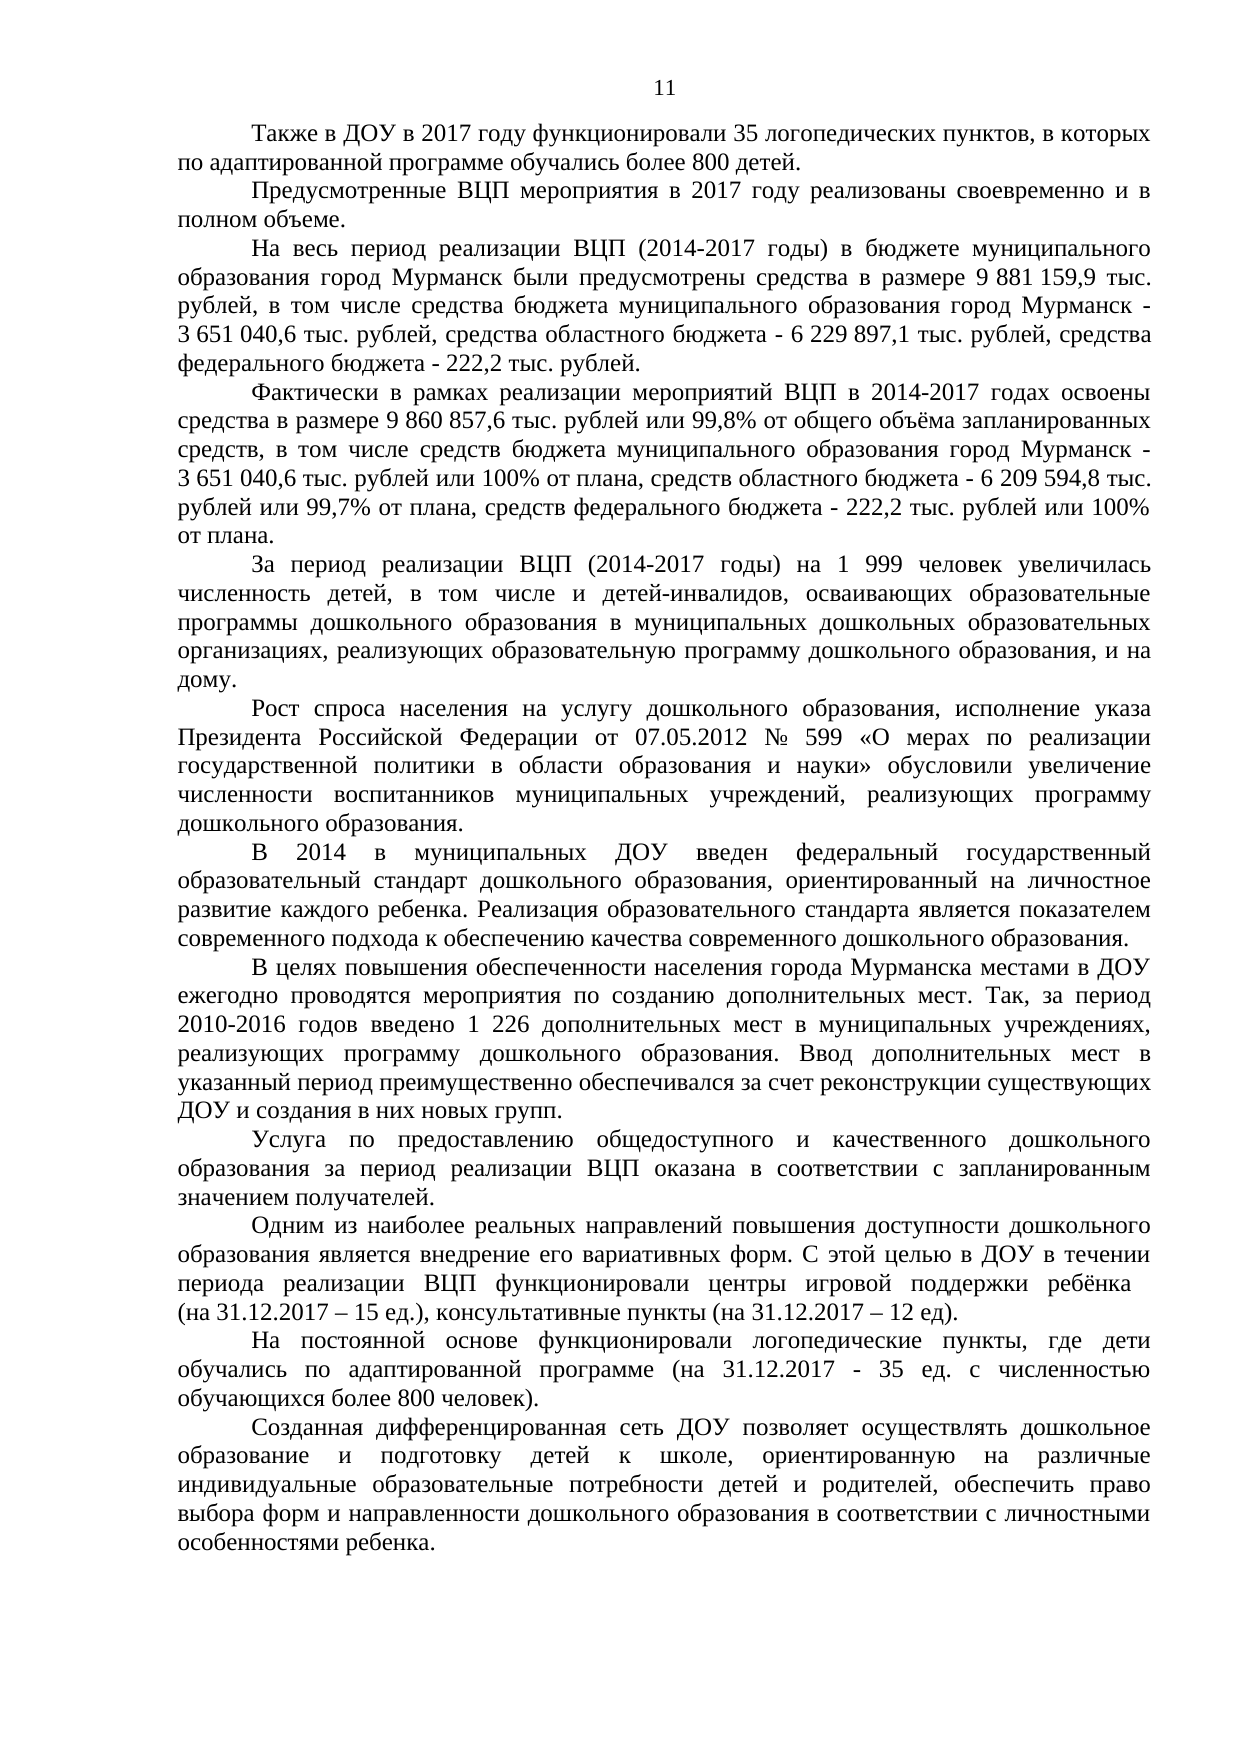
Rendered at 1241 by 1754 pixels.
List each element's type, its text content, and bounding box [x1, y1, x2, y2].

text В 2014 в муниципальных ДОУ введен федеральный государственный образовательный стандарт дошкольного образования, ориентированный на личностное развитие каждого ребенка. Реализация образовательного стандарта является показателем современного подхода к обеспечению качества современного дошкольного образования. [177, 837, 1152, 952]
text Рост спроса населения на услугу дошкольного образования, исполнение указа Президента Российской Федерации от 07.05.2012 № 599 «О мерах по реализации государственной политики в области образования и науки» обусловили увеличение численности воспитанников муниципальных учреждений, реализующих программу дошкольного образования. [177, 693, 1152, 837]
text Также в ДОУ в 2017 году функционировали 35 логопедических пунктов, в которых по адаптированной программе обучались более 800 детей. [177, 118, 1152, 176]
text За период реализации ВЦП (2014-2017 годы) на 1 999 человек увеличилась численность детей, в том числе и детей-инвалидов, осваивающих образовательные программы дошкольного образования в муниципальных дошкольных образовательных организациях, реализующих образовательную программу дошкольного образования, и на дому. [177, 549, 1152, 693]
text В целях повышения обеспеченности населения города Мурманска местами в ДОУ ежегодно проводятся мероприятия по созданию дополнительных мест. Так, за период 2010-2016 годов введено 1 226 дополнительных мест в муниципальных учреждениях, реализующих программу дошкольного образования. Ввод дополнительных мест в указанный период преимущественно обеспечивался за счет реконструкции существующих ДОУ и создания в них новых групп. [177, 952, 1152, 1124]
text Предусмотренные ВЦП мероприятия в 2017 году реализованы своевременно и в полном объеме. [177, 176, 1152, 233]
text Одним из наиболее реальных направлений повышения доступности дошкольного образования является внедрение его вариативных форм. С этой целью в ДОУ в течении периода реализации ВЦП функционировали центры игровой поддержки ребёнка (на 31.12.2017 – 15 ед.), консультативные пункты (на 31.12.2017 – 12 ед). [177, 1211, 1152, 1326]
text Созданная дифференцированная сеть ДОУ позволяет осуществлять дошкольное образование и подготовку детей к школе, ориентированную на различные индивидуальные образовательные потребности детей и родителей, обеспечить право выбора форм и направленности дошкольного образования в соответствии с личностными особенностями ребенка. [177, 1412, 1152, 1556]
text На весь период реализации ВЦП (2014-2017 годы) в бюджете муниципального образования город Мурманск были предусмотрены средства в размере 9 881 159,9 тыс. рублей, в том числе средства бюджета муниципального образования город Мурманск - 3 651 040,6 тыс. рублей, средства областного бюджета - 6 229 897,1 тыс. рублей, средства федерального бюджета - 222,2 тыс. рублей. [177, 233, 1152, 377]
text Услуга по предоставлению общедоступного и качественного дошкольного образования за период реализации ВЦП оказана в соответствии с запланированным значением получателей. [177, 1124, 1152, 1211]
text На постоянной основе функционировали логопедические пункты, где дети обучались по адаптированной программе (на 31.12.2017 - 35 ед. с численностью обучающихся более 800 человек). [177, 1326, 1152, 1412]
text Фактически в рамках реализации мероприятий ВЦП в 2014-2017 годах освоены средства в размере 9 860 857,6 тыс. рублей или 99,8% от общего объёма запланированных средств, в том числе средств бюджета муниципального образования город Мурманск - 3 651 040,6 тыс. рублей или 100% от плана, средств областного бюджета - 6 209 594,8 тыс. рублей или 99,7% от плана, средств федерального бюджета - 222,2 тыс. рублей или 100% от плана. [177, 377, 1152, 549]
